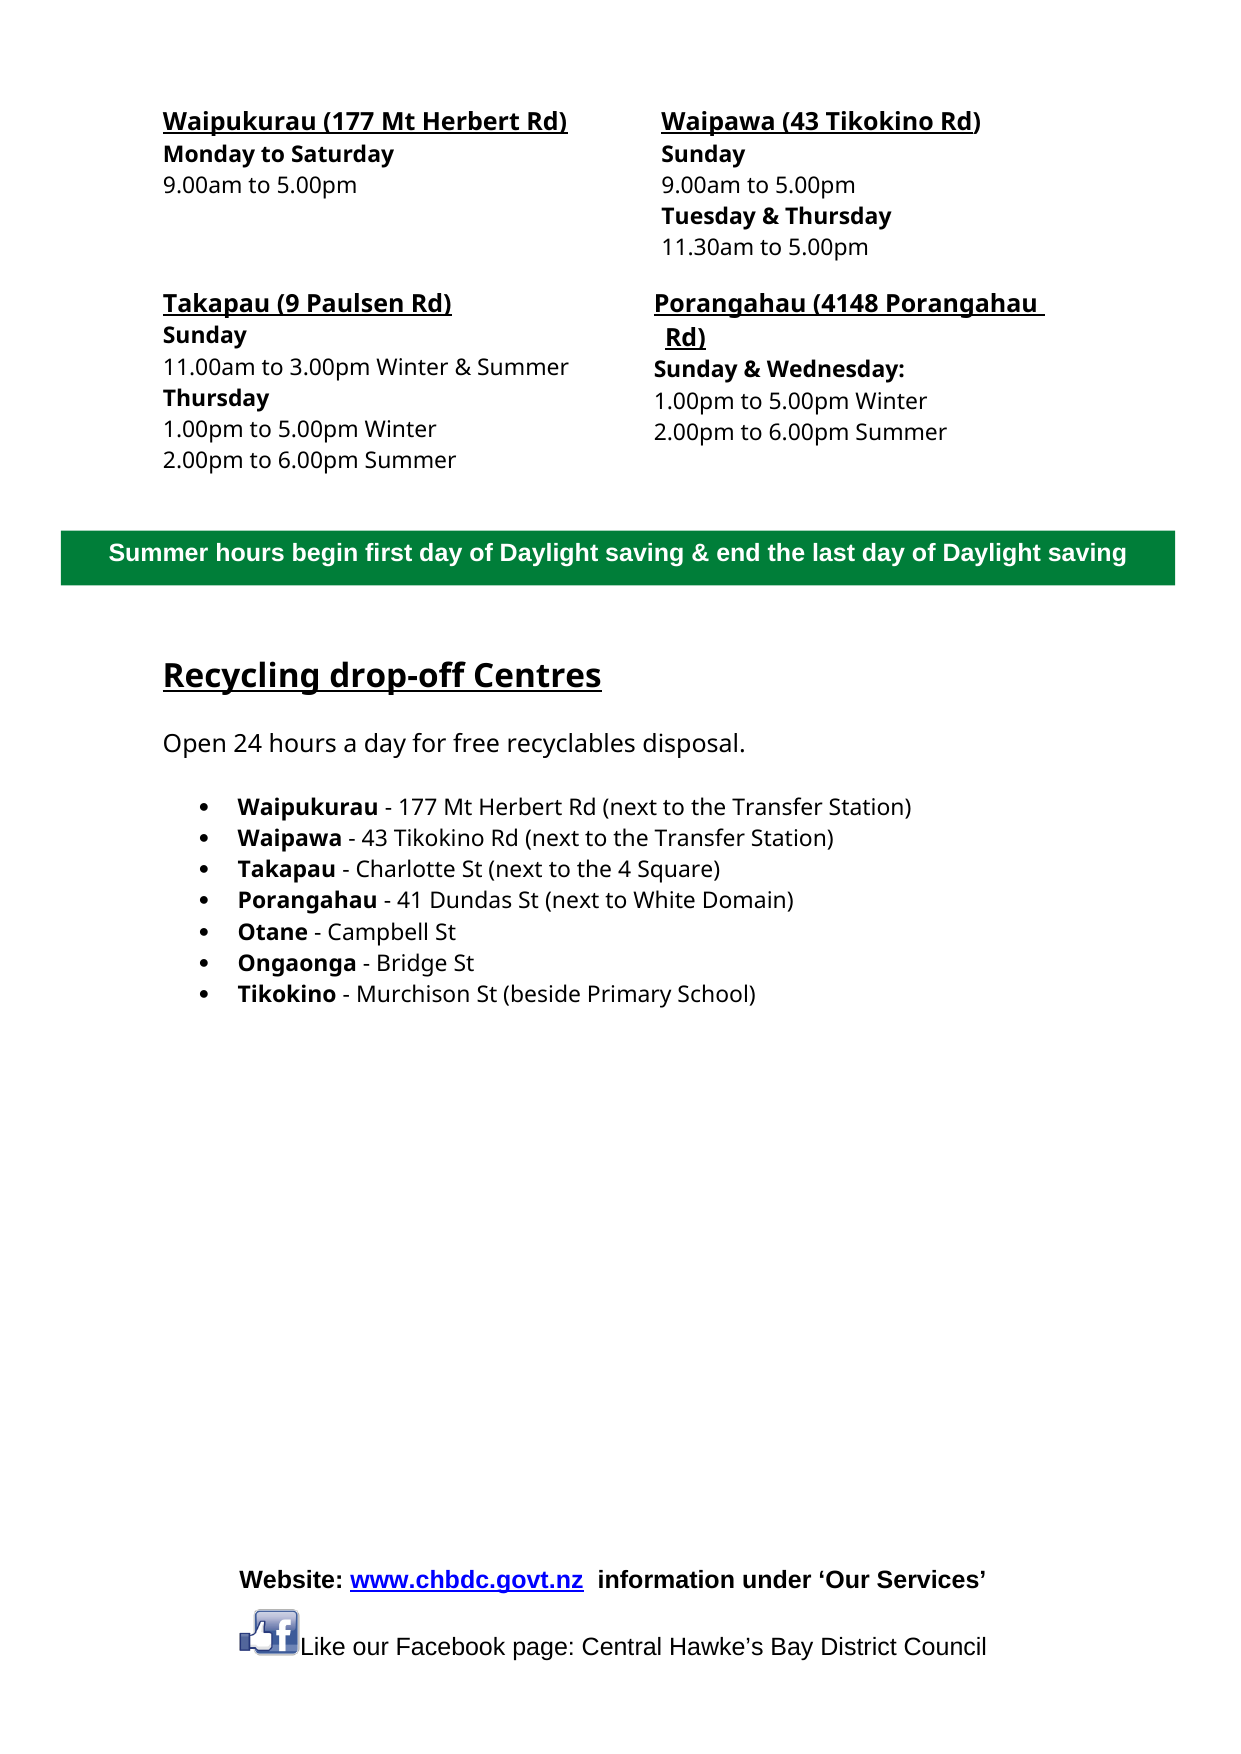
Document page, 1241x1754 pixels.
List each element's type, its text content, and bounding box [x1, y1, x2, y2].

table_cell Porangahau (4148 Porangahau Rd) Sunday & Wednesday: 1.00pm to 5.00pm Winter 2.00pm to 6.00pm Summer [632, 285, 1093, 530]
list Waipawa - 43 Tikokino Rd (next to the Transfer Station) [200, 822, 1063, 853]
list Waipukurau - 177 Mt Herbert Rd (next to the Transfer Station) [200, 791, 1063, 822]
text Open 24 hours a day for free recyclables disposal. [162, 725, 1063, 759]
list Tikokino - Murchison St (beside Primary School) [200, 978, 1063, 1009]
table_header Waipukurau (177 Mt Herbert Rd) Monday to Saturday 9.00am to 5.00pm [133, 104, 632, 285]
list Takapau - Charlotte St (next to the 4 Square) [200, 853, 1063, 884]
picture [237, 1608, 300, 1656]
list Otane - Campbell St [200, 916, 1063, 947]
table_header Waipawa (43 Tikokino Rd) Sunday 9.00am to 5.00pm Tuesday & Thursday 11.30am to 5.00pm [632, 104, 1093, 285]
table_cell Takapau (9 Paulsen Rd) Sunday 11.00am to 3.00pm Winter & Summer Thursday 1.00pm to 5.00pm Winter 2.00pm to 6.00pm Summer [133, 285, 632, 530]
list Porangahau - 41 Dundas St (next to White Domain) [200, 884, 1063, 916]
text Recycling drop-off Centres [162, 651, 1063, 697]
list Ongaonga - Bridge St [200, 947, 1063, 978]
